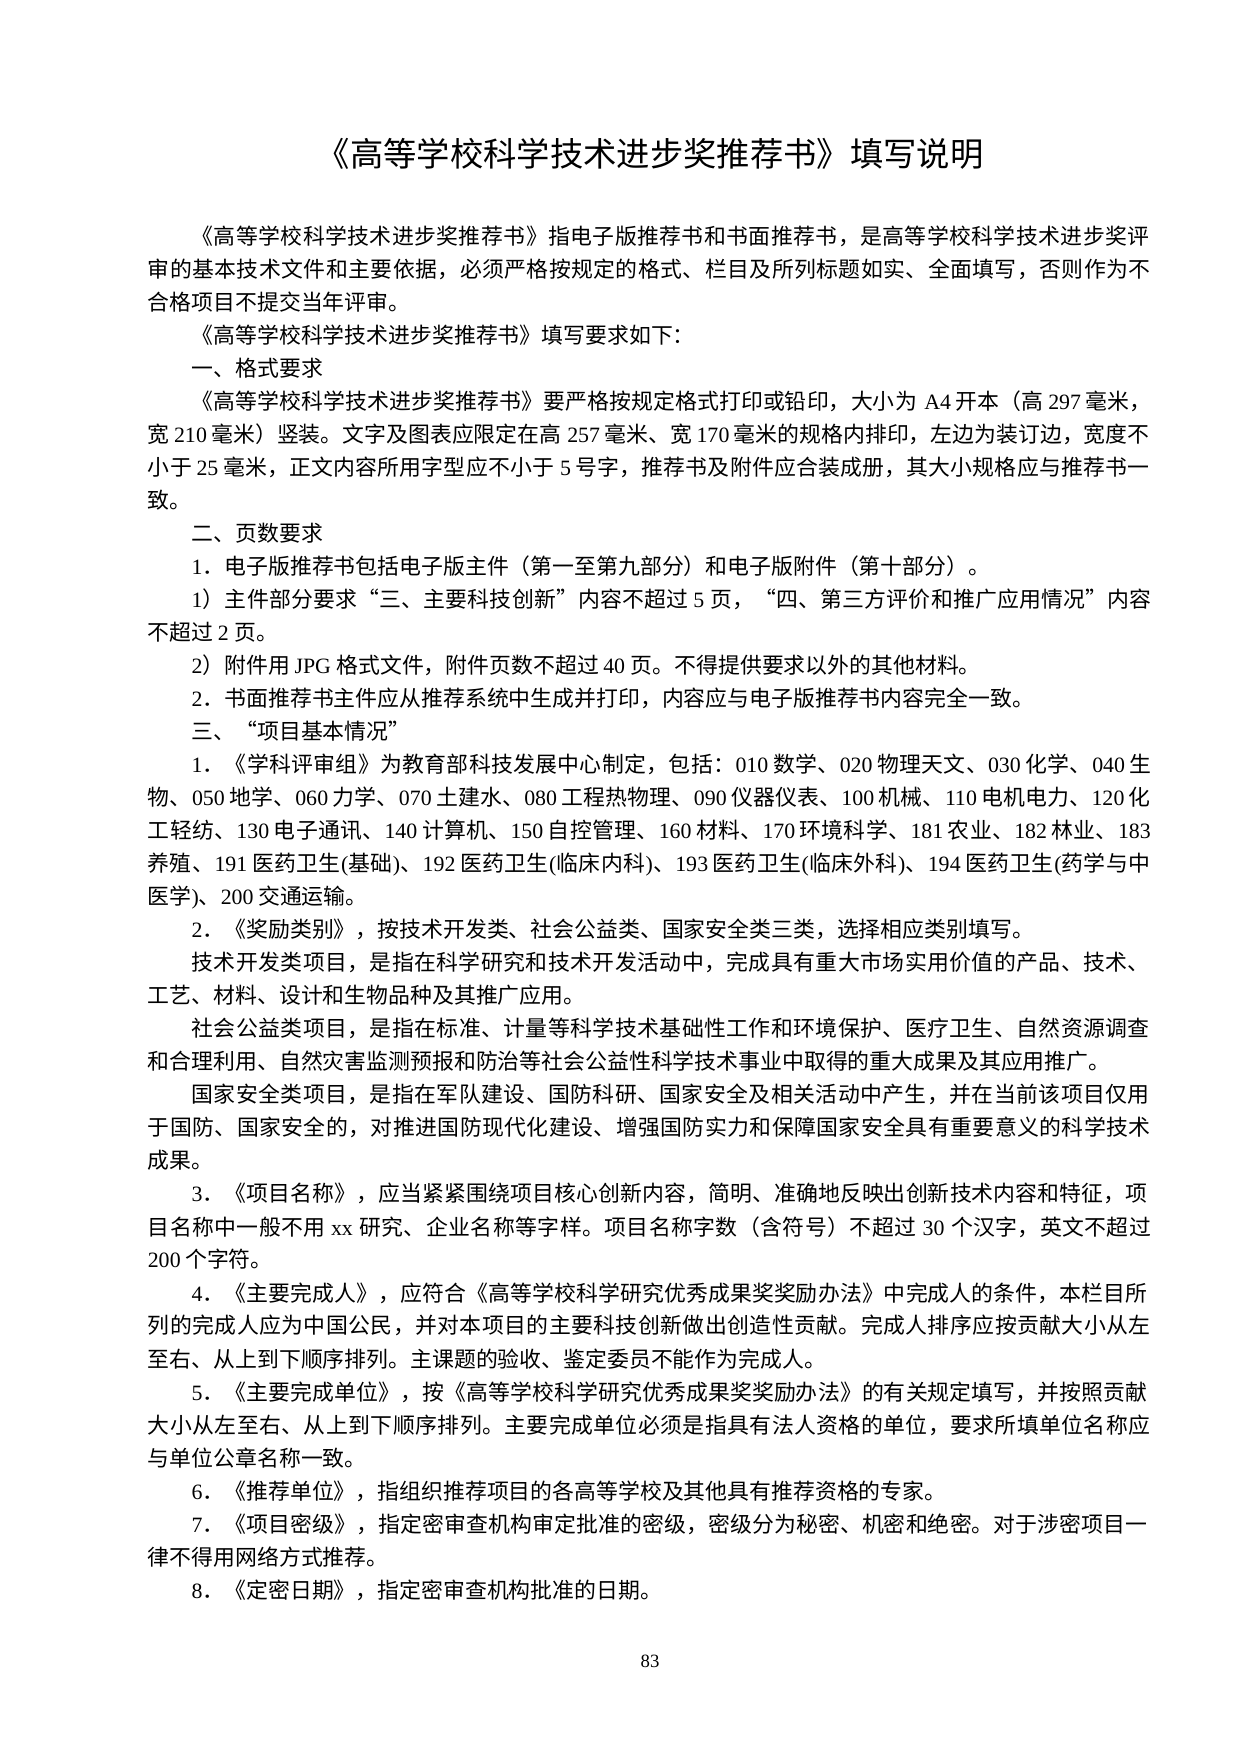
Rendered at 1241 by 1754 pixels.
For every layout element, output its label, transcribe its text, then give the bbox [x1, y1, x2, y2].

text 7．《项目密级》，指定密审查机构审定批准的密级，密级分为秘密、机密和绝密。对于涉密项目一律不得用网络方式推荐。 [148, 1506, 1152, 1572]
text 2．《奖励类别》，按技术开发类、社会公益类、国家安全类三类，选择相应类别填写。 [148, 912, 1152, 945]
text 6．《推荐单位》，指组织推荐项目的各高等学校及其他具有推荐资格的专家。 [148, 1473, 1152, 1506]
text 社会公益类项目，是指在标准、计量等科学技术基础性工作和环境保护、医疗卫生、自然资源调查和合理利用、自然灾害监测预报和防治等社会公益性科学技术事业中取得的重大成果及其应用推广。 [148, 1011, 1152, 1077]
text 《高等学校科学技术进步奖推荐书》要严格按规定格式打印或铅印，大小为A4开本（高297毫米，宽210毫米）竖装。文字及图表应限定在高257毫米、宽170毫米的规格内排印，左边为装订边，宽度不小于25毫米，正文内容所用字型应不小于5号字，推荐书及附件应合装成册，其大小规格应与推荐书一致。 [148, 383, 1152, 515]
text 3．《项目名称》，应当紧紧围绕项目核心创新内容，简明、准确地反映出创新技术内容和特征，项目名称中一般不用xx 研究、企业名称等字样。项目名称字数（含符号）不超过30 个汉字，英文不超过200个字符。 [148, 1176, 1152, 1275]
text 2．书面推荐书主件应从推荐系统中生成并打印，内容应与电子版推荐书内容完全一致。 [148, 681, 1152, 713]
text 1．电子版推荐书包括电子版主件（第一至第九部分）和电子版附件（第十部分）。 [148, 548, 1152, 581]
text 二、页数要求 [148, 515, 1152, 548]
text 三、“项目基本情况” [148, 713, 1152, 747]
text 1）主件部分要求“三、主要科技创新”内容不超过5 页，“四、第三方评价和推广应用情况”内容不超过2 页。 [148, 581, 1152, 647]
subtitle 《高等学校科学技术进步奖推荐书》填写说明 [148, 119, 1152, 185]
text 一、格式要求 [148, 350, 1152, 383]
text 8．《定密日期》，指定密审查机构批准的日期。 [148, 1572, 1152, 1605]
text 5．《主要完成单位》，按《高等学校科学研究优秀成果奖奖励办法》的有关规定填写，并按照贡献大小从左至右、从上到下顺序排列。主要完成单位必须是指具有法人资格的单位，要求所填单位名称应与单位公章名称一致。 [148, 1374, 1152, 1473]
text 2）附件用JPG 格式文件，附件页数不超过40 页。不得提供要求以外的其他材料。 [148, 647, 1152, 681]
text 《高等学校科学技术进步奖推荐书》填写要求如下： [148, 317, 1152, 350]
text 1．《学科评审组》为教育部科技发展中心制定，包括：010数学、020物理天文、030化学、040生物、050地学、060力学、070土建水、080工程热物理、090仪器仪表、100机械、110电机电力、120化工轻纺、130电子通讯、140计算机、150自控管理、160材料、170环境科学、181农业、182林业、183养殖、191医药卫生(基础)、192医药卫生(临床内科)、193医药卫生(临床外科)、194医药卫生(药学与中医学)、200交通运输。 [148, 747, 1152, 912]
text 《高等学校科学技术进步奖推荐书》指电子版推荐书和书面推荐书，是高等学校科学技术进步奖评审的基本技术文件和主要依据，必须严格按规定的格式、栏目及所列标题如实、全面填写，否则作为不合格项目不提交当年评审。 [148, 218, 1152, 317]
text 4．《主要完成人》，应符合《高等学校科学研究优秀成果奖奖励办法》中完成人的条件，本栏目所列的完成人应为中国公民，并对本项目的主要科技创新做出创造性贡献。完成人排序应按贡献大小从左至右、从上到下顺序排列。主课题的验收、鉴定委员不能作为完成人。 [148, 1275, 1152, 1374]
text 国家安全类项目，是指在军队建设、国防科研、国家安全及相关活动中产生，并在当前该项目仅用于国防、国家安全的，对推进国防现代化建设、增强国防实力和保障国家安全具有重要意义的科学技术成果。 [148, 1077, 1152, 1176]
text 技术开发类项目，是指在科学研究和技术开发活动中，完成具有重大市场实用价值的产品、技术、工艺、材料、设计和生物品种及其推广应用。 [148, 945, 1152, 1011]
